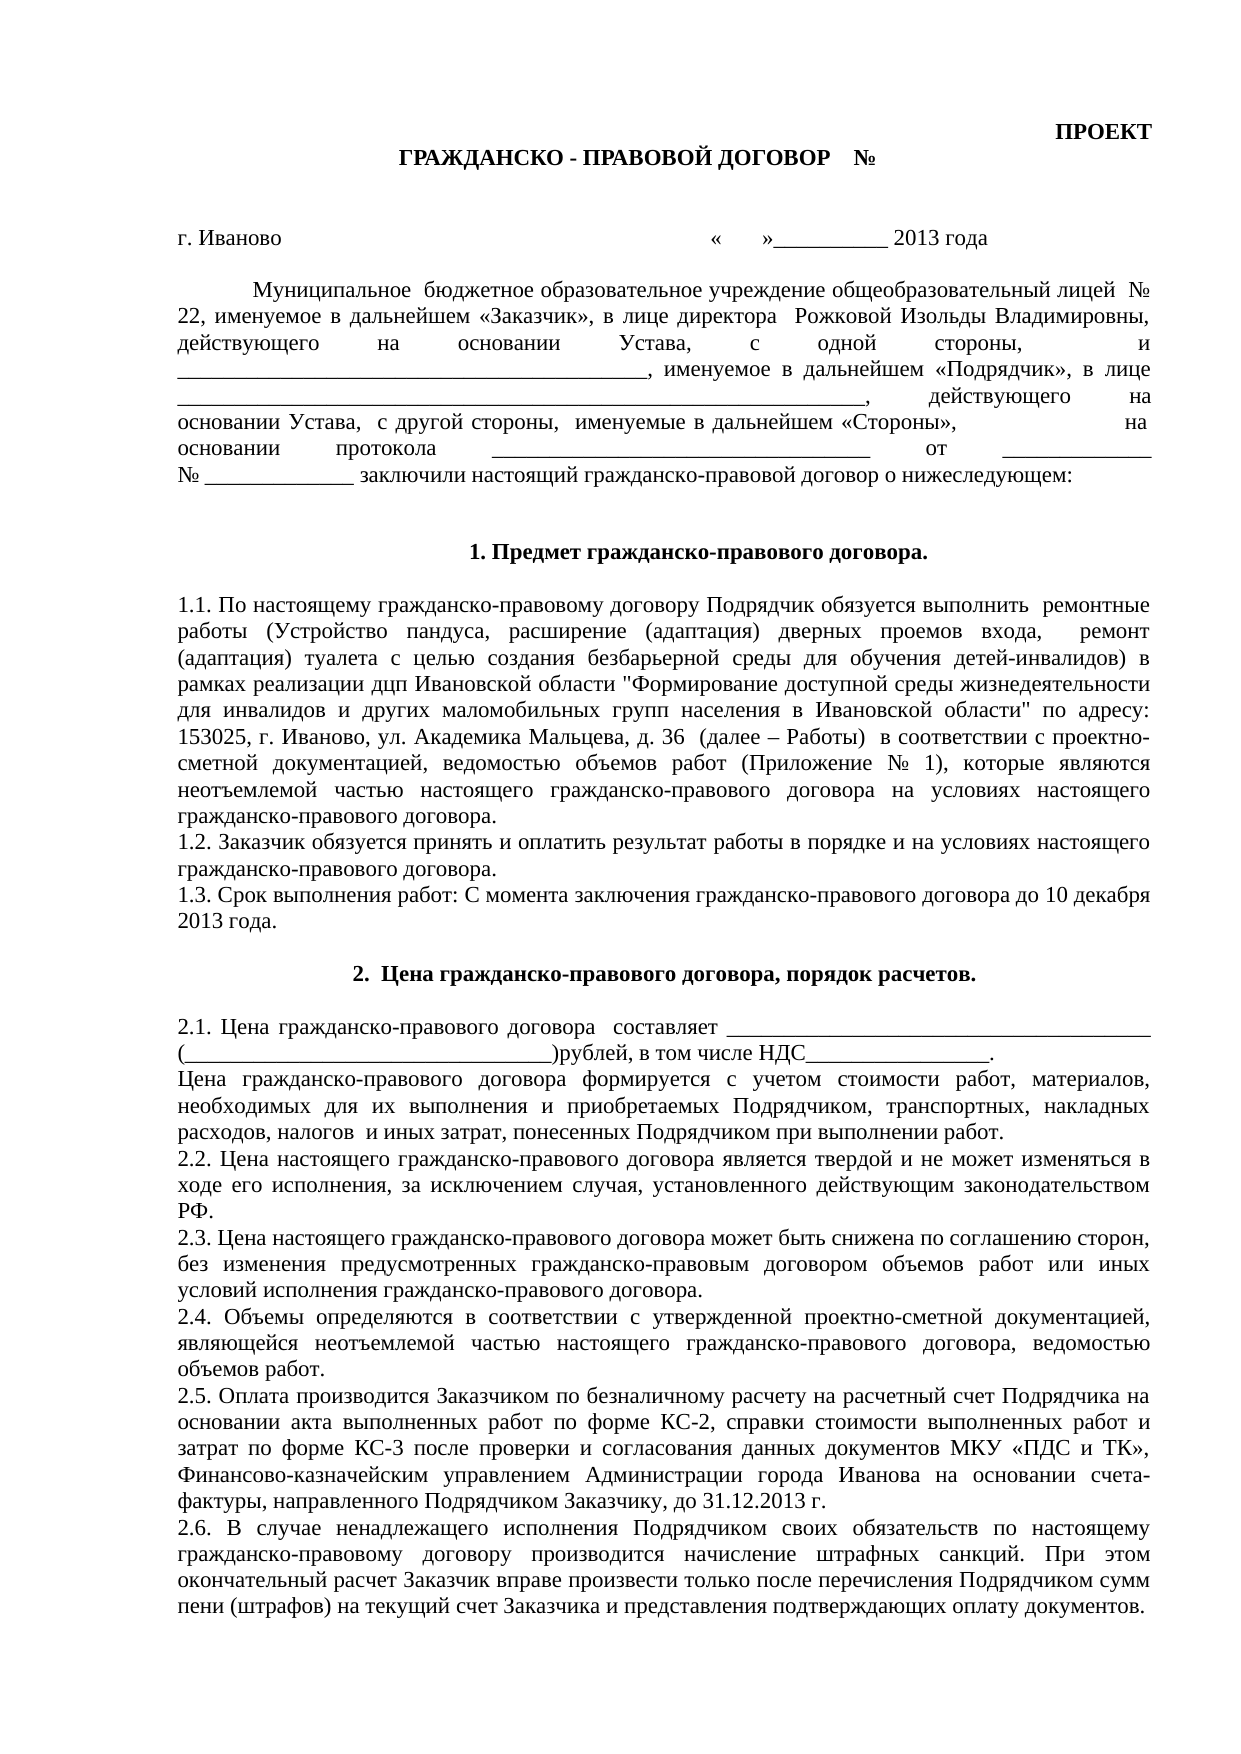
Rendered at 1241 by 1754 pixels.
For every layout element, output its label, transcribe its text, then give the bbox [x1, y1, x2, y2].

text 2.5. Оплата производится Заказчиком по безналичному расчету на расчетный счет Подрядчика на основании акта выполненных работ по форме КС-2, справки стоимости выполненных работ и затрат по форме КС-3 после проверки и согласования данных документов МКУ «ПДС и ТК», Финансово-казначейским управлением Администрации города Иванова на основании счета-фактуры, направленного Подрядчиком Заказчику, до 31.12.2013 г. [177, 1382, 1152, 1513]
text 2. Цена гражданско-правового договора, порядок расчетов. [177, 960, 1152, 986]
text Муниципальное бюджетное образовательное учреждение общеобразовательный лицей № 22, именуемое в дальнейшем «Заказчик», в лице директора Рожковой Изольды Владимировны, действующего на основании Устава, с одной стороны, и _________________________________________, именуемое в дальнейшем «Подрядчик», в лице ____________________________________________________________, действующего на основании Устава, с другой стороны, именуемые в дальнейшем «Стороны», на основании протокола _________________________________ от _____________ № _____________ заключили настоящий гражданско-правовой договор о нижеследующем: [177, 276, 1152, 487]
title ГРАЖДАНСКО - ПРАВОВОЙ ДОГОВОР № [398, 144, 1152, 171]
text 1.2. Заказчик обязуется принять и оплатить результат работы в порядке и на условиях настоящего гражданско-правового договора. [177, 828, 1152, 881]
text 2.3. Цена настоящего гражданско-правового договора может быть снижена по соглашению сторон, без изменения предусмотренных гражданско-правовым договором объемов работ или иных условий исполнения гражданско-правового договора. [177, 1224, 1152, 1303]
title ПРОЕКТ [177, 118, 1152, 144]
text 2.6. В случае ненадлежащего исполнения Подрядчиком своих обязательств по настоящему гражданско-правовому договору производится начисление штрафных санкций. При этом окончательный расчет Заказчик вправе произвести только после перечисления Подрядчиком сумм пени (штрафов) на текущий счет Заказчика и представления подтверждающих оплату документов. [177, 1513, 1152, 1619]
text 1.3. Срок выполнения работ: С момента заключения гражданско-правового договора до 10 декабря 2013 года. [177, 881, 1152, 934]
text 2.4. Объемы определяются в соответствии с утвержденной проектно-сметной документацией, являющейся неотъемлемой частью настоящего гражданско-правового договора, ведомостью объемов работ. [177, 1303, 1152, 1382]
text 2.1. Цена гражданско-правового договора составляет _____________________________________ (________________________________)рублей, в том числе НДС________________. [177, 1013, 1152, 1066]
text Цена гражданско-правового договора формируется с учетом стоимости работ, материалов, необходимых для их выполнения и приобретаемых Подрядчиком, транспортных, накладных расходов, налогов и иных затрат, понесенных Подрядчиком при выполнении работ. [177, 1066, 1152, 1144]
text 1.1. По настоящему гражданско-правовому договору Подрядчик обязуется выполнить ремонтные работы (Устройство пандуса, расширение (адаптация) дверных проемов входа, ремонт (адаптация) туалета с целью создания безбарьерной среды для обучения детей-инвалидов) в рамках реализации дцп Ивановской области "Формирование доступной среды жизнедеятельности для инвалидов и других маломобильных групп населения в Ивановской области" по адресу: 153025, г. Иваново, ул. Академика Мальцева, д. 36 (далее – Работы) в соответствии с проектно-сметной документацией, ведомостью объемов работ (Приложение № 1), которые являются неотъемлемой частью настоящего гражданско-правового договора на условиях настоящего гражданско-правового договора. [177, 591, 1152, 828]
text 2.2. Цена настоящего гражданско-правового договора является твердой и не может изменяться в ходе его исполнения, за исключением случая, установленного действующим законодательством РФ. [177, 1144, 1152, 1224]
text г. Иваново « »__________ 2013 года [177, 223, 1152, 250]
text 1. Предмет гражданско-правового договора. [177, 538, 1152, 565]
